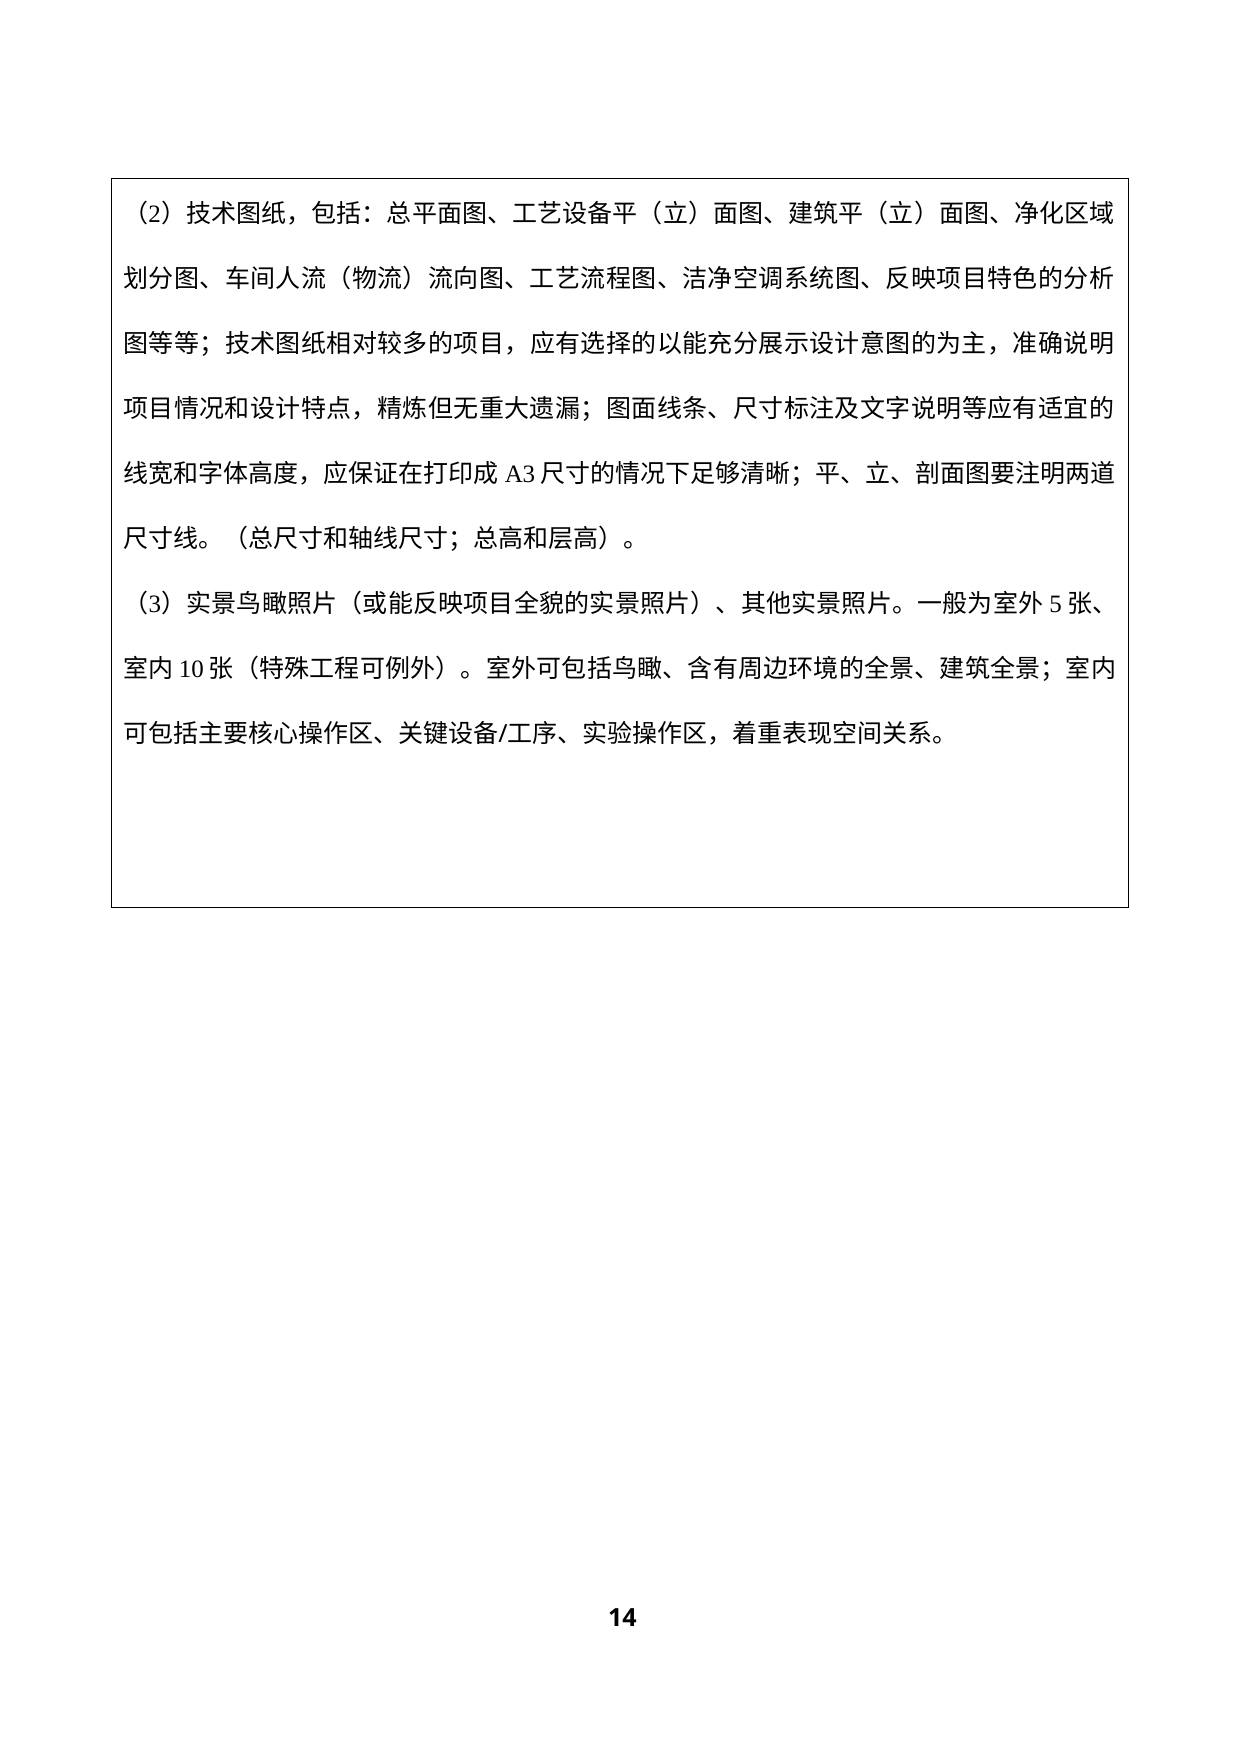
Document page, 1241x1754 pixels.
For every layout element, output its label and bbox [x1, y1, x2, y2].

table_header [112, 179, 1128, 907]
